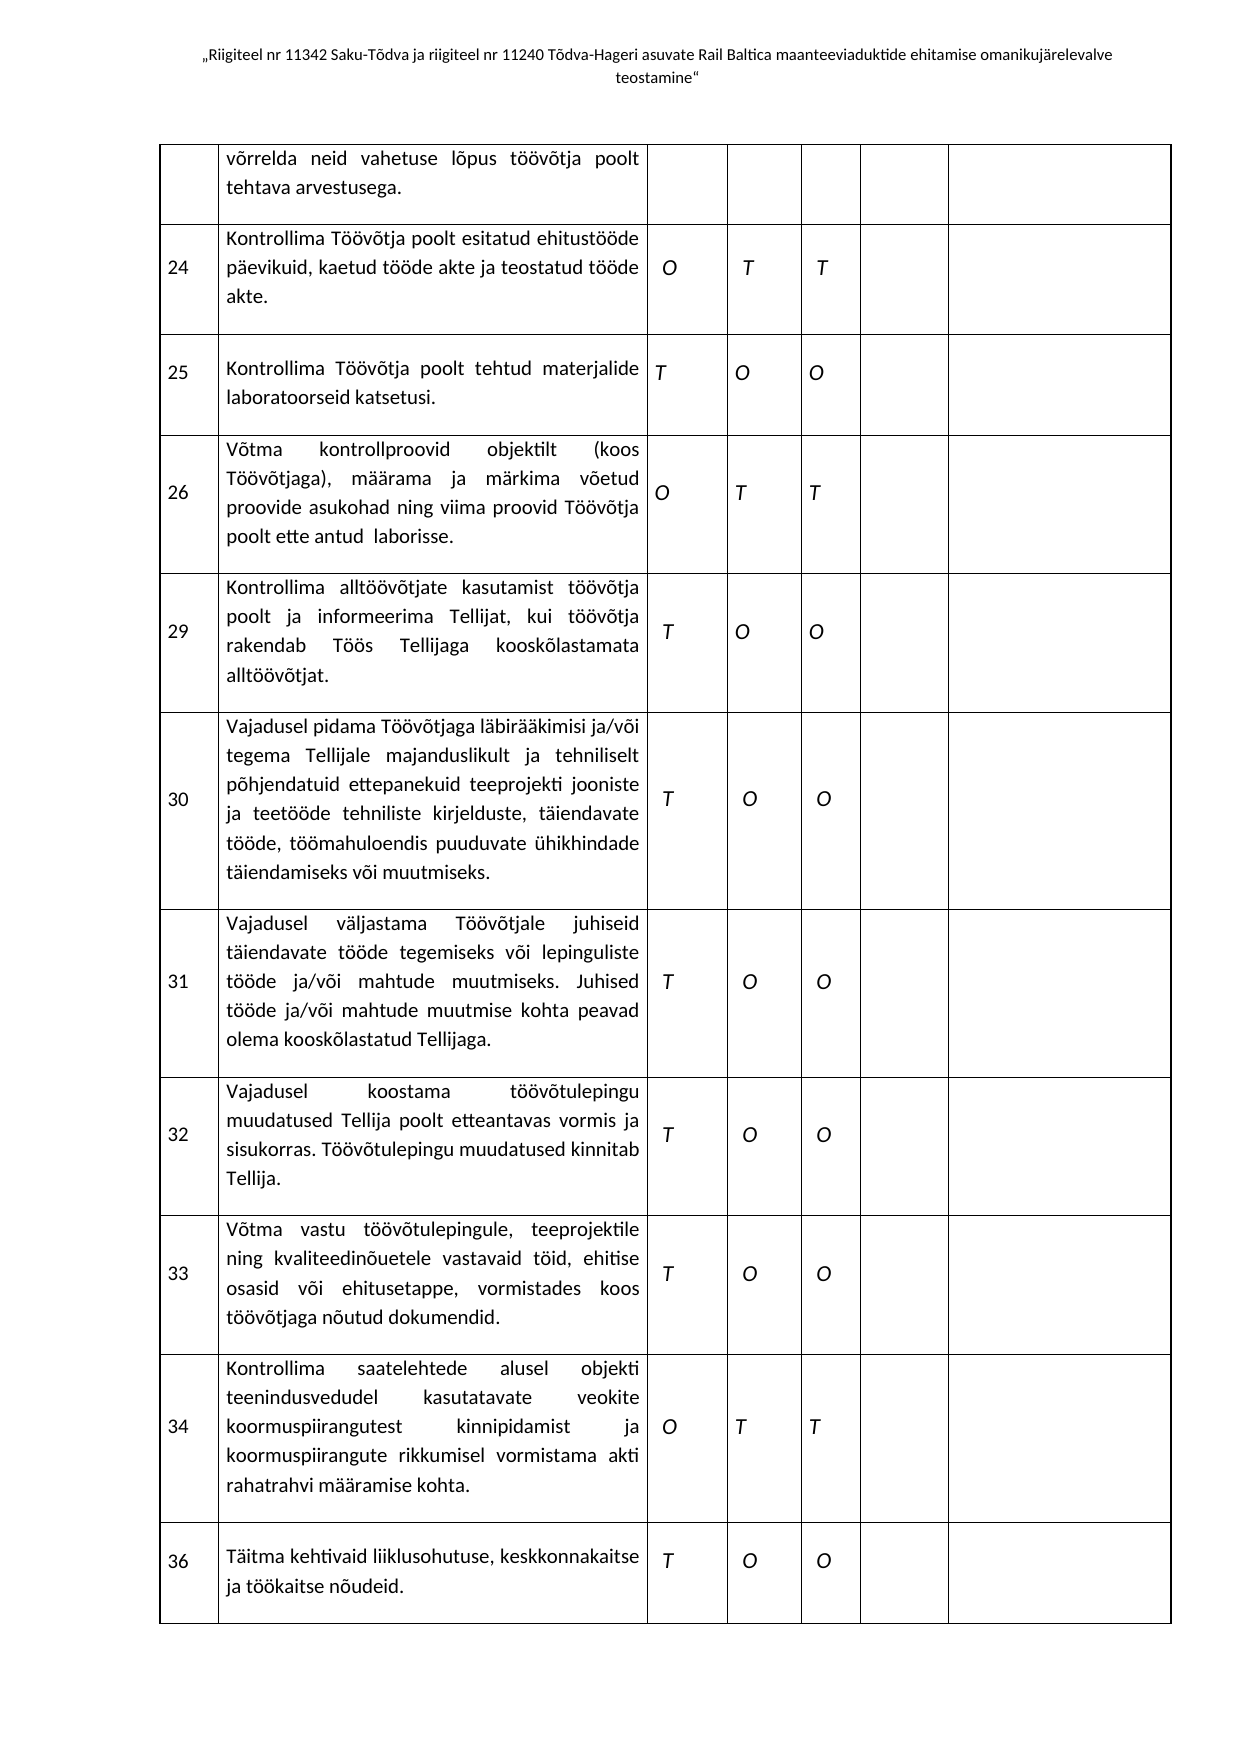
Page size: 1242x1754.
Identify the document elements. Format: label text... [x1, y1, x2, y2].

table_cell 29 [161, 574, 218, 712]
table_cell T [802, 436, 860, 573]
table_cell [861, 1523, 948, 1623]
table_cell O [728, 910, 801, 1077]
table_cell [861, 713, 948, 909]
table_cell T [648, 574, 727, 712]
table_cell O [802, 713, 860, 909]
table_cell T [648, 713, 727, 909]
table_cell 36 [161, 1523, 218, 1623]
table_cell Vajadusel pidama Töövõtjaga läbirääkimisi ja/või tegema Tellijale majanduslikult ja tehniliselt põhjendatuid ettepanekuid teeprojekti jooniste ja teetööde tehniliste kirjelduste, täiendavate tööde, töömahuloendis puuduvate ühikhindade täiendamiseks või muutmiseks. [219, 713, 647, 909]
table_cell Täitma kehtivaid liiklusohutuse, keskkonnakaitse ja töökaitse nõudeid. [219, 1523, 647, 1623]
table_cell [949, 145, 1170, 224]
table_cell Võtma kontrollproovid objektilt (koos Töövõtjaga), määrama ja märkima võetud proovide asukohad ning viima proovid Töövõtja poolt ette antud laborisse. [219, 436, 647, 573]
table_cell Kontrollima Töövõtja poolt tehtud materjalide laboratoorseid katsetusi. [219, 335, 647, 435]
table_cell Kontrollima saatelehtede alusel objekti teenindusvedudel kasutatavate veokite koormuspiirangutest kinnipidamist ja koormuspiirangute rikkumisel vormistama akti rahatrahvi määramise kohta. [219, 1355, 647, 1522]
table_cell [949, 713, 1170, 909]
table_cell 24 [161, 225, 218, 333]
table_cell O [648, 145, 727, 224]
table_cell Kontrollima alltöövõtjate kasutamist töövõtja poolt ja informeerima Tellijat, kui töövõtja rakendab Töös Tellijaga kooskõlastamata alltöövõtjat. [219, 574, 647, 712]
table_cell O [802, 574, 860, 712]
table_cell [949, 1078, 1170, 1215]
table_cell O [728, 1216, 801, 1354]
table_cell [949, 910, 1170, 1077]
table_cell O [728, 1523, 801, 1623]
table_cell 31 [161, 910, 218, 1077]
table_cell 26 [161, 436, 218, 573]
table_cell O [802, 1078, 860, 1215]
table_cell T [728, 1355, 801, 1522]
table_cell O [648, 1355, 727, 1522]
table_cell [861, 436, 948, 573]
table_cell O [802, 1216, 860, 1354]
table_cell T [648, 910, 727, 1077]
table_cell O [728, 1078, 801, 1215]
table_cell [949, 436, 1170, 573]
table_cell [861, 225, 948, 333]
table_cell O [728, 574, 801, 712]
table_cell [861, 1216, 948, 1354]
table_cell Võtma vastu töövõtulepingule, teeprojektile ning kvaliteedinõuetele vastavaid töid, ehitise osasid või ehitusetappe, vormistades koos töövõtjaga nõutud dokumendid. [219, 1216, 647, 1354]
table_cell 30 [161, 713, 218, 909]
table_cell [861, 335, 948, 435]
table_cell [949, 1355, 1170, 1522]
table_cell 33 [161, 1216, 218, 1354]
table_cell [861, 574, 948, 712]
table_cell T [648, 1216, 727, 1354]
table_cell 32 [161, 1078, 218, 1215]
table_cell [949, 1523, 1170, 1623]
table_cell 25 [161, 335, 218, 435]
table_cell T [648, 1078, 727, 1215]
table_cell O [802, 335, 860, 435]
table_cell O [728, 713, 801, 909]
table_cell T [802, 1355, 860, 1522]
table_cell [949, 574, 1170, 712]
table_cell T [802, 225, 860, 333]
table_cell [861, 1355, 948, 1522]
table_cell Vajadusel väljastama Töövõtjale juhiseid täiendavate tööde tegemiseks või lepinguliste tööde ja/või mahtude muutmiseks. Juhised tööde ja/või mahtude muutmise kohta peavad olema kooskõlastatud Tellijaga. [219, 910, 647, 1077]
table_cell [949, 1216, 1170, 1354]
table_cell Kontrollima Töövõtja poolt esitatud ehitustööde päevikuid, kaetud tööde akte ja teostatud tööde akte. [219, 225, 647, 333]
table_cell O [648, 225, 727, 333]
table_cell [861, 145, 948, 224]
table_cell [861, 1078, 948, 1215]
table_cell T [728, 436, 801, 573]
table_cell [949, 225, 1170, 333]
table_cell T [728, 225, 801, 333]
table_cell 34 [161, 1355, 218, 1522]
table_cell Vajadusel koostama töövõtulepingu muudatused Tellija poolt etteantavas vormis ja sisukorras. Töövõtulepingu muudatused kinnitab Tellija. [219, 1078, 647, 1215]
table_cell O [728, 335, 801, 435]
table_cell 22 [161, 145, 218, 224]
table_cell T [648, 335, 727, 435]
table_cell O [802, 910, 860, 1077]
table_cell T [802, 145, 860, 224]
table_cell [219, 145, 647, 224]
table_cell O [648, 436, 727, 573]
table_cell O [802, 1523, 860, 1623]
table_cell T [648, 1523, 727, 1623]
table_cell [949, 335, 1170, 435]
table_cell T [728, 145, 801, 224]
table_cell [861, 910, 948, 1077]
